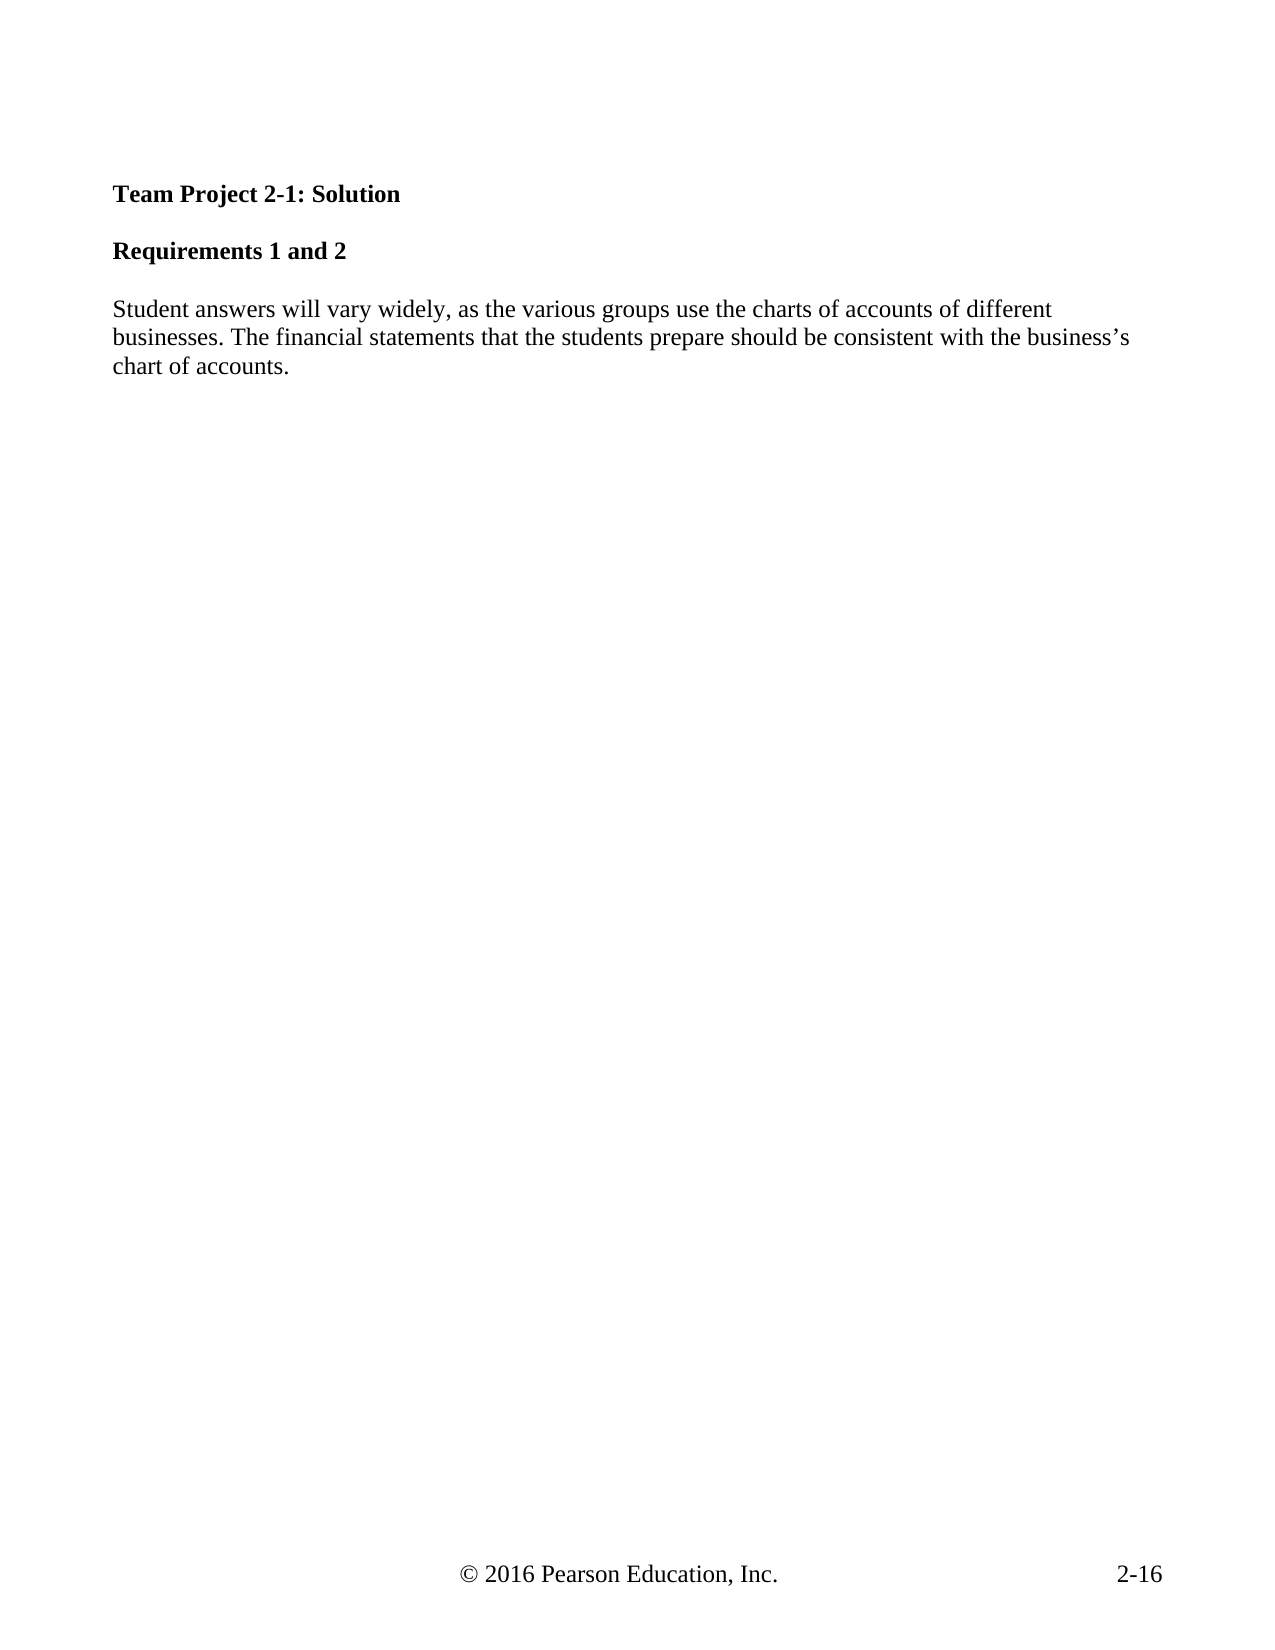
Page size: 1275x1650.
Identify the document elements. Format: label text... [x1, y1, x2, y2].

text Requirements 1 and 2 [112, 236, 1162, 265]
text Student answers will vary widely, as the various groups use the charts of accounts of different businesses. The financial statements that the students prepare should be consistent with the business’s chart of accounts. [112, 294, 1162, 380]
text Team Project 2-1: Solution [112, 179, 1162, 207]
